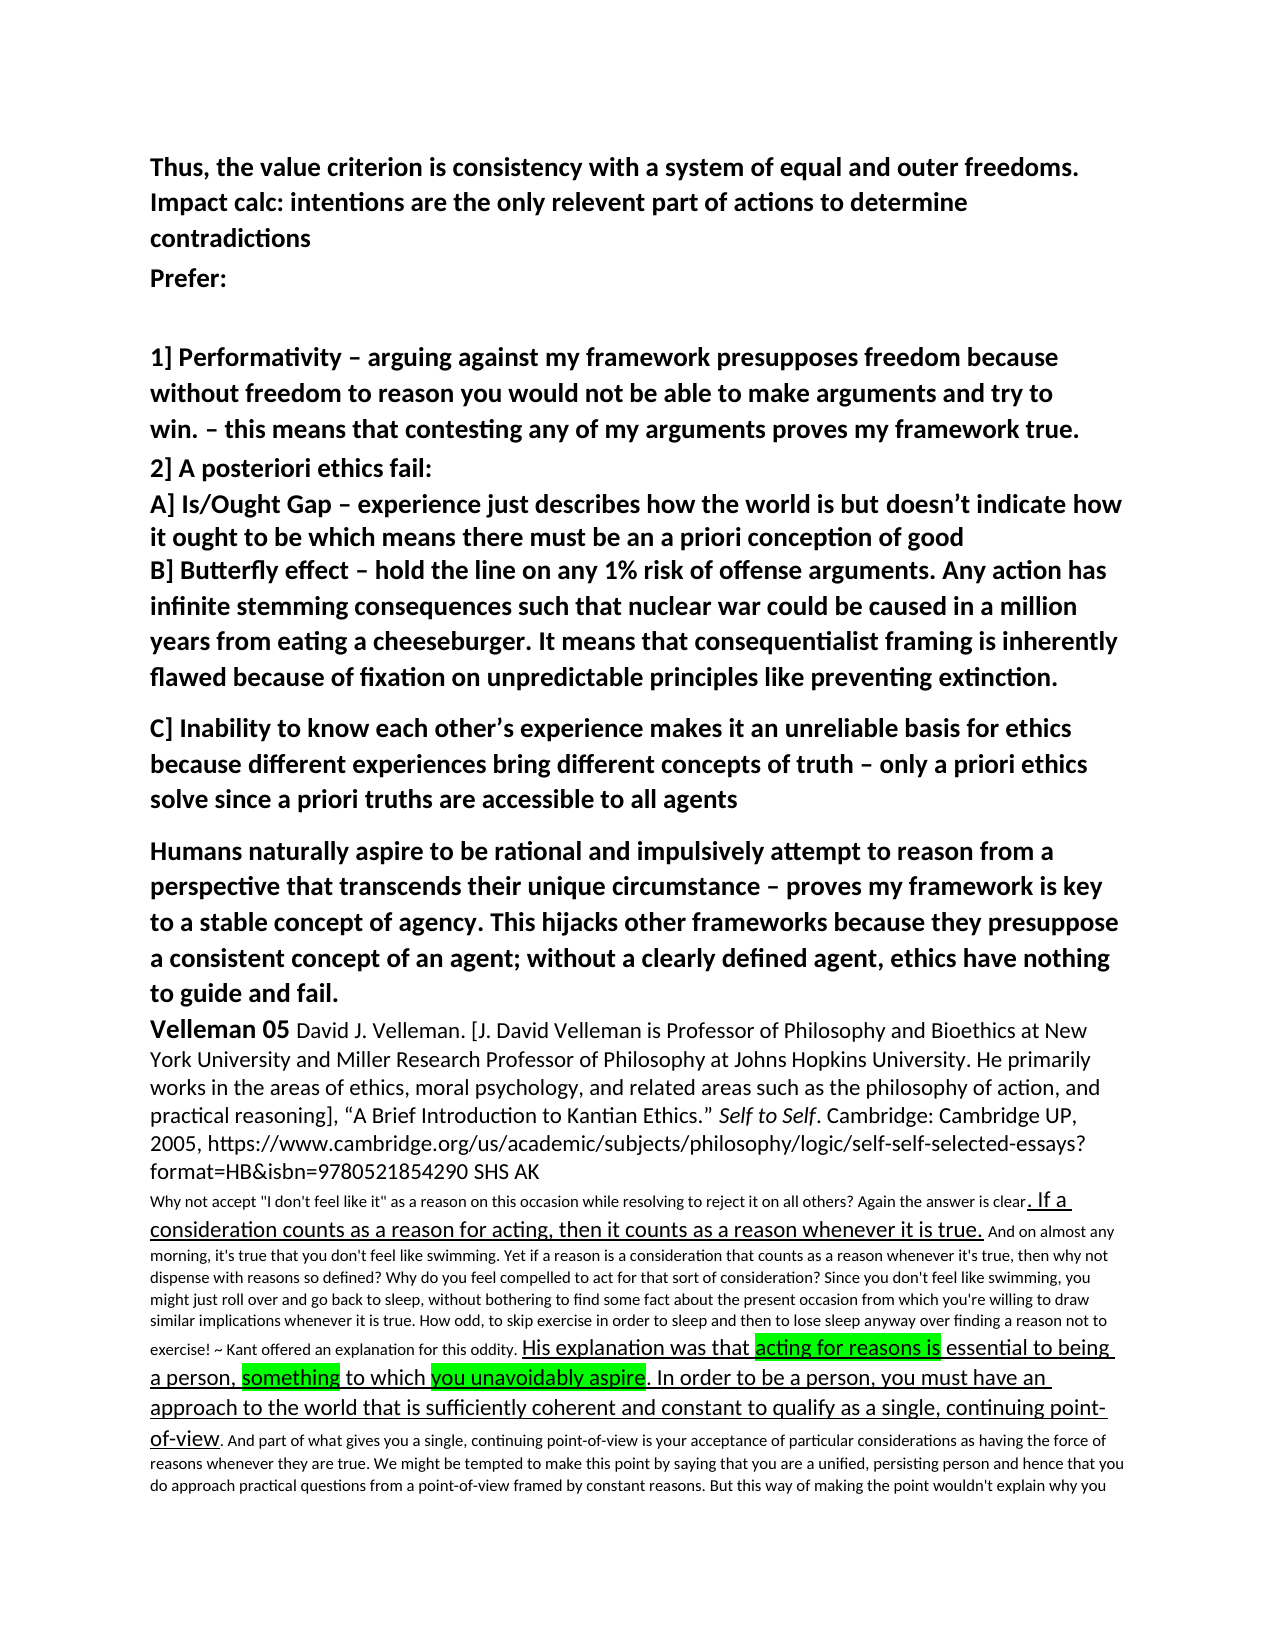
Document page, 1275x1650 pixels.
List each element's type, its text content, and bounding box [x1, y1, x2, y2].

subtitle Humans naturally aspire to be rational and impulsively attempt to reason from a perspective that transcends their unique circumstance – proves my framework is key to a stable concept of agency. This hijacks other frameworks because they presuppose a consistent concept of an agent; without a clearly defined agent, ethics have nothing to guide and fail. [150, 834, 1125, 1009]
subtitle Thus, the value criterion is consistency with a system of equal and outer freedoms. Impact calc: intentions are the only relevent part of actions to determine contradictions [150, 150, 1125, 254]
text B] Butterfly effect – hold the line on any 1% risk of offense arguments. Any action has infinite stemming consequences such that nuclear war could be caused in a million years from eating a cheeseburger. It means that consequentialist framing is inherently flawed because of fixation on unpredictable principles like preventing extinction. [150, 553, 1125, 693]
text C] Inability to know each other’s experience makes it an unreliable basis for ethics because different experiences bring different concepts of truth – only a priori ethics solve since a priori truths are accessible to all agents [150, 711, 1125, 816]
subtitle Prefer: [150, 261, 1125, 294]
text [150, 1185, 1125, 1496]
text Velleman 05 David J. Velleman. [J. David Velleman is Professor of Philosophy and Bioethics at New York University and Miller Research Professor of Philosophy at Johns Hopkins University. He primarily works in the areas of ethics, moral psychology, and related areas such as the philosophy of action, and practical reasoning], “A Brief Introduction to Kantian Ethics.” Self to Self. Cambridge: Cambridge UP, 2005, https://www.cambridge.org/us/academic/subjects/philosophy/logic/self-self-selected-essays?format=HB&isbn=9780521854290 SHS AK [150, 1012, 1125, 1185]
subtitle 2] A posteriori ethics fail: [150, 452, 1125, 485]
subtitle 1] Performativity – arguing against my framework presupposes freedom because without freedom to reason you would not be able to make arguments and try to win. – this means that contesting any of my arguments proves my framework true. [150, 341, 1125, 445]
text A] Is/Ought Gap – experience just describes how the world is but doesn’t indicate how it ought to be which means there must be an a priori conception of good [150, 487, 1125, 553]
